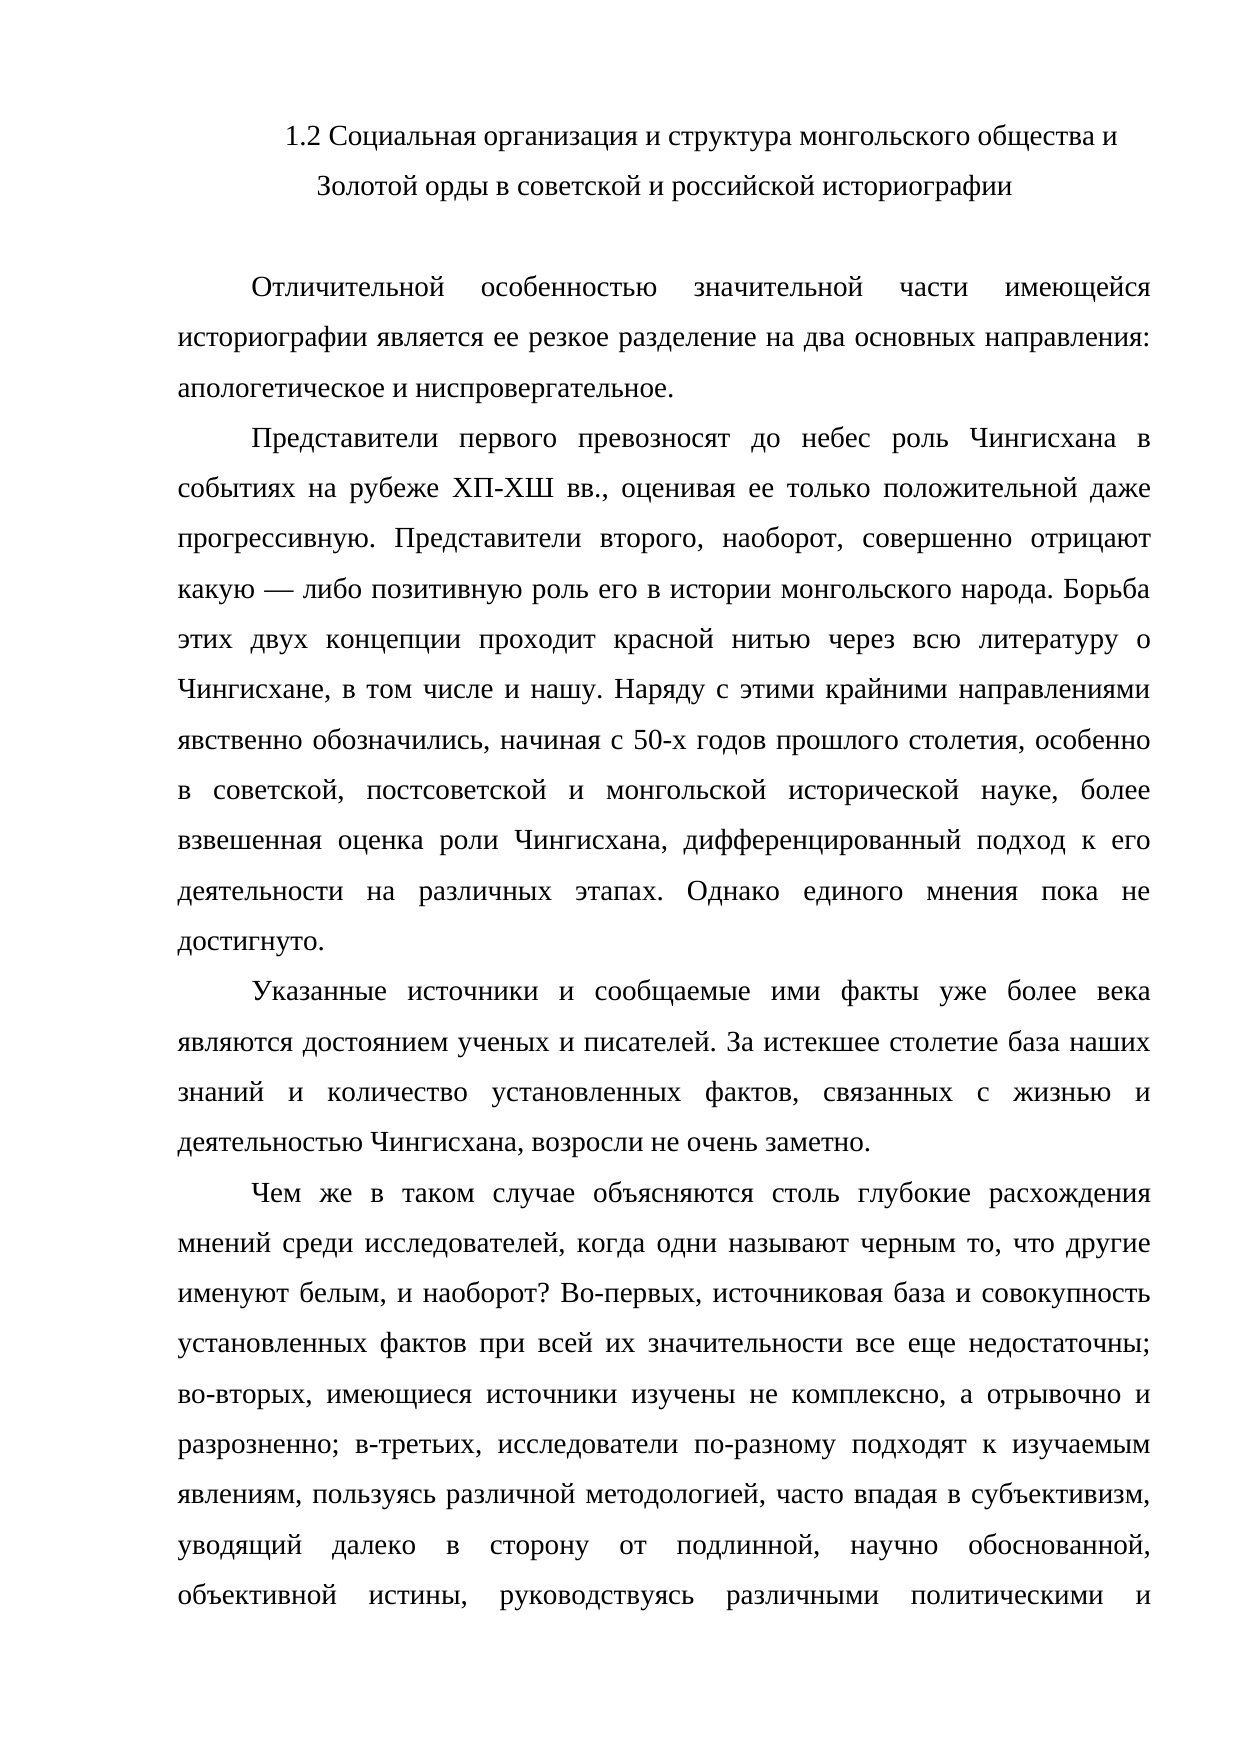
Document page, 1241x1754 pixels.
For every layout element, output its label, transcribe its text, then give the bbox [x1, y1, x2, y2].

text 1.2 Социальная организация и структура монгольского общества и Золотой орды в советской и российской историографии [177, 118, 1152, 202]
text Указанные источники и сообщаемые ими факты уже более века являются достоянием ученых и писателей. За истекшее столетие база наших знаний и количество установленных фактов, связанных с жизнью и деятельностью Чингисхана, возросли не очень заметно. [177, 973, 1152, 1158]
text Отличительной особенностью значительной части имеющейся историографии является ее резкое разделение на два основных направления: апологетическое и ниспровергательное. [177, 269, 1152, 403]
text Представители первого превозносят до небес роль Чингисхана в событиях на рубеже ХП-ХШ вв., оценивая ее только положительной даже прогрессивную. Представители второго, наоборот, совершенно отрицают какую — либо позитивную роль его в истории монгольского народа. Борьба этих двух концепции проходит красной нитью через всю литературу о Чингисхане, в том числе и нашу. Наряду с этими крайними направлениями явственно обозначились, начиная с 50-х годов прошлого столетия, особенно в советской, постсоветской и монгольской исторической науке, более взвешенная оценка роли Чингисхана, дифференцированный подход к его деятельности на различных этапах. Однако единого мнения пока не достигнуто. [177, 420, 1152, 957]
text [177, 1175, 1152, 1611]
